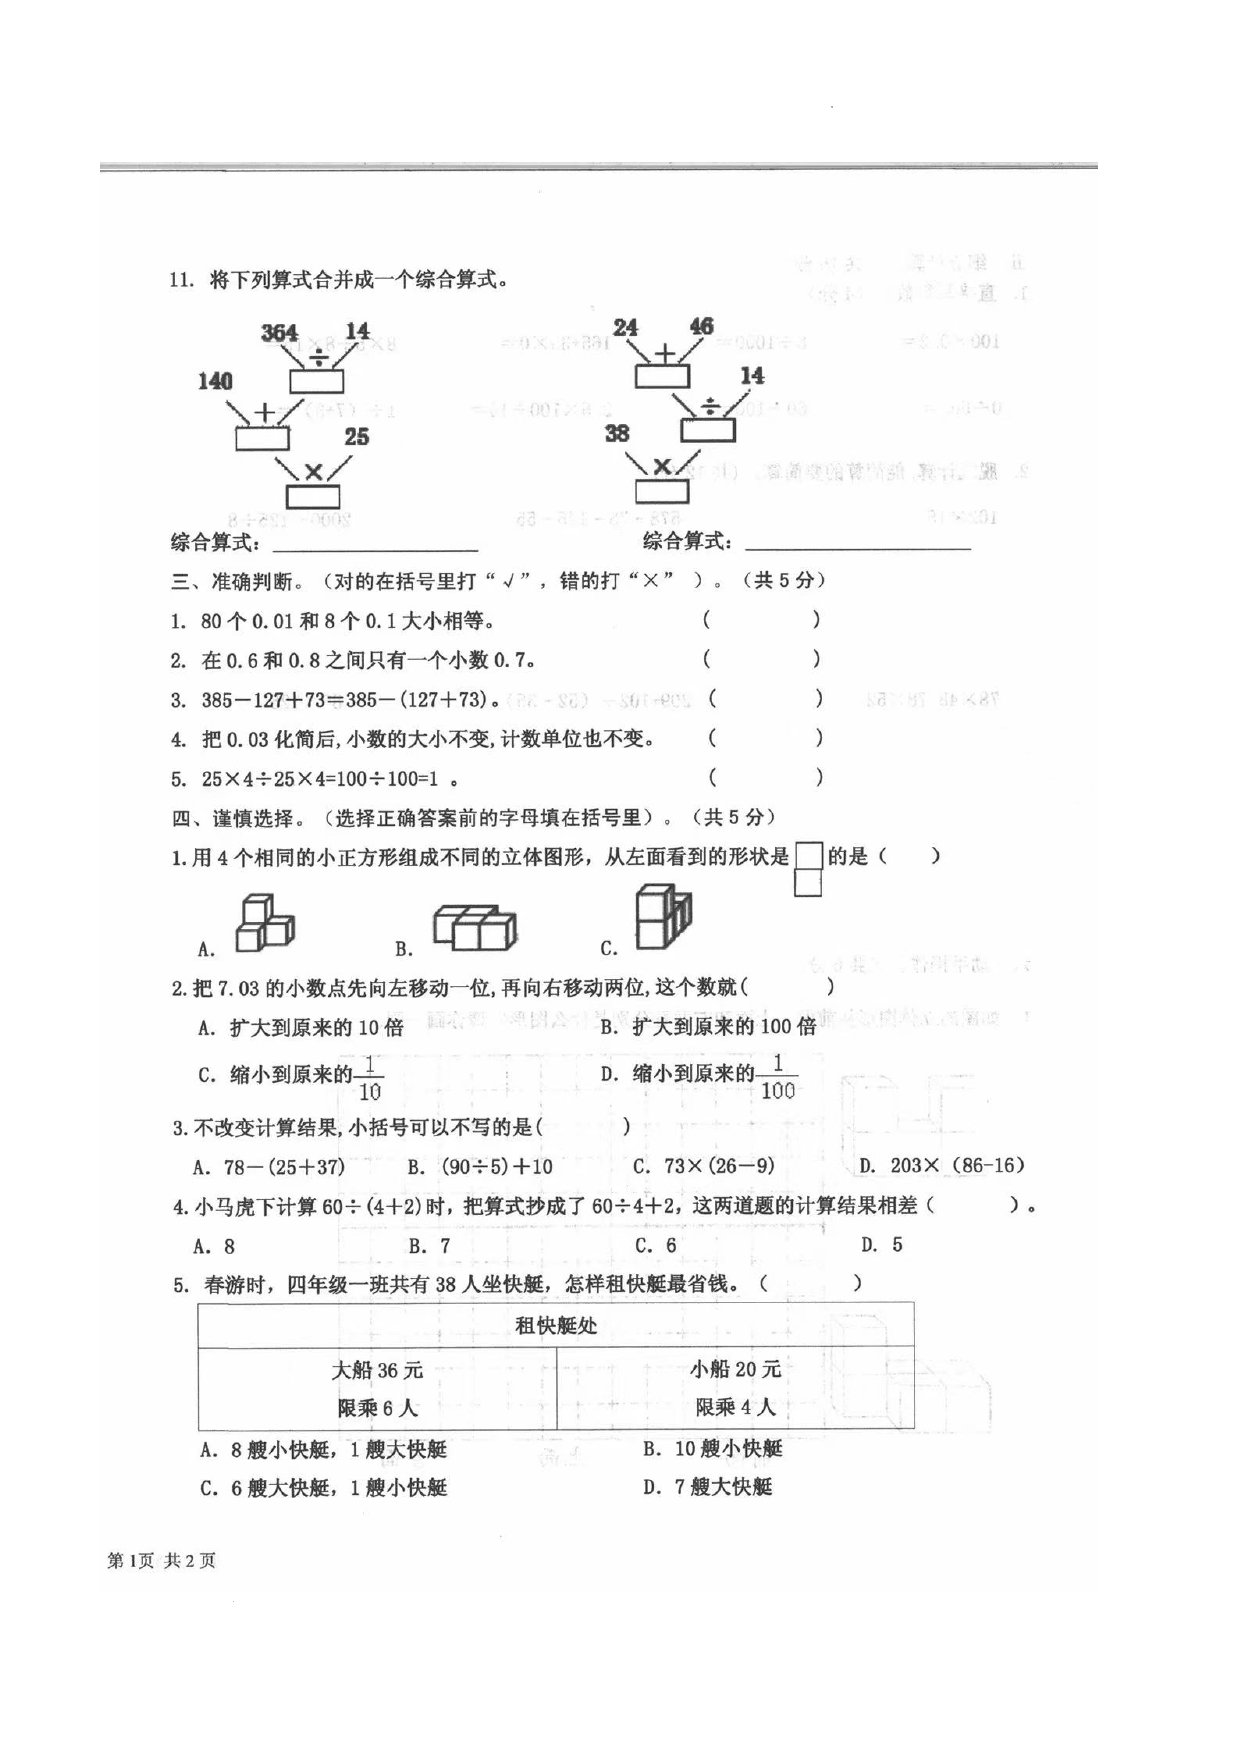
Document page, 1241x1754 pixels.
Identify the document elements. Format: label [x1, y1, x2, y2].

picture [100, 162, 1098, 1592]
